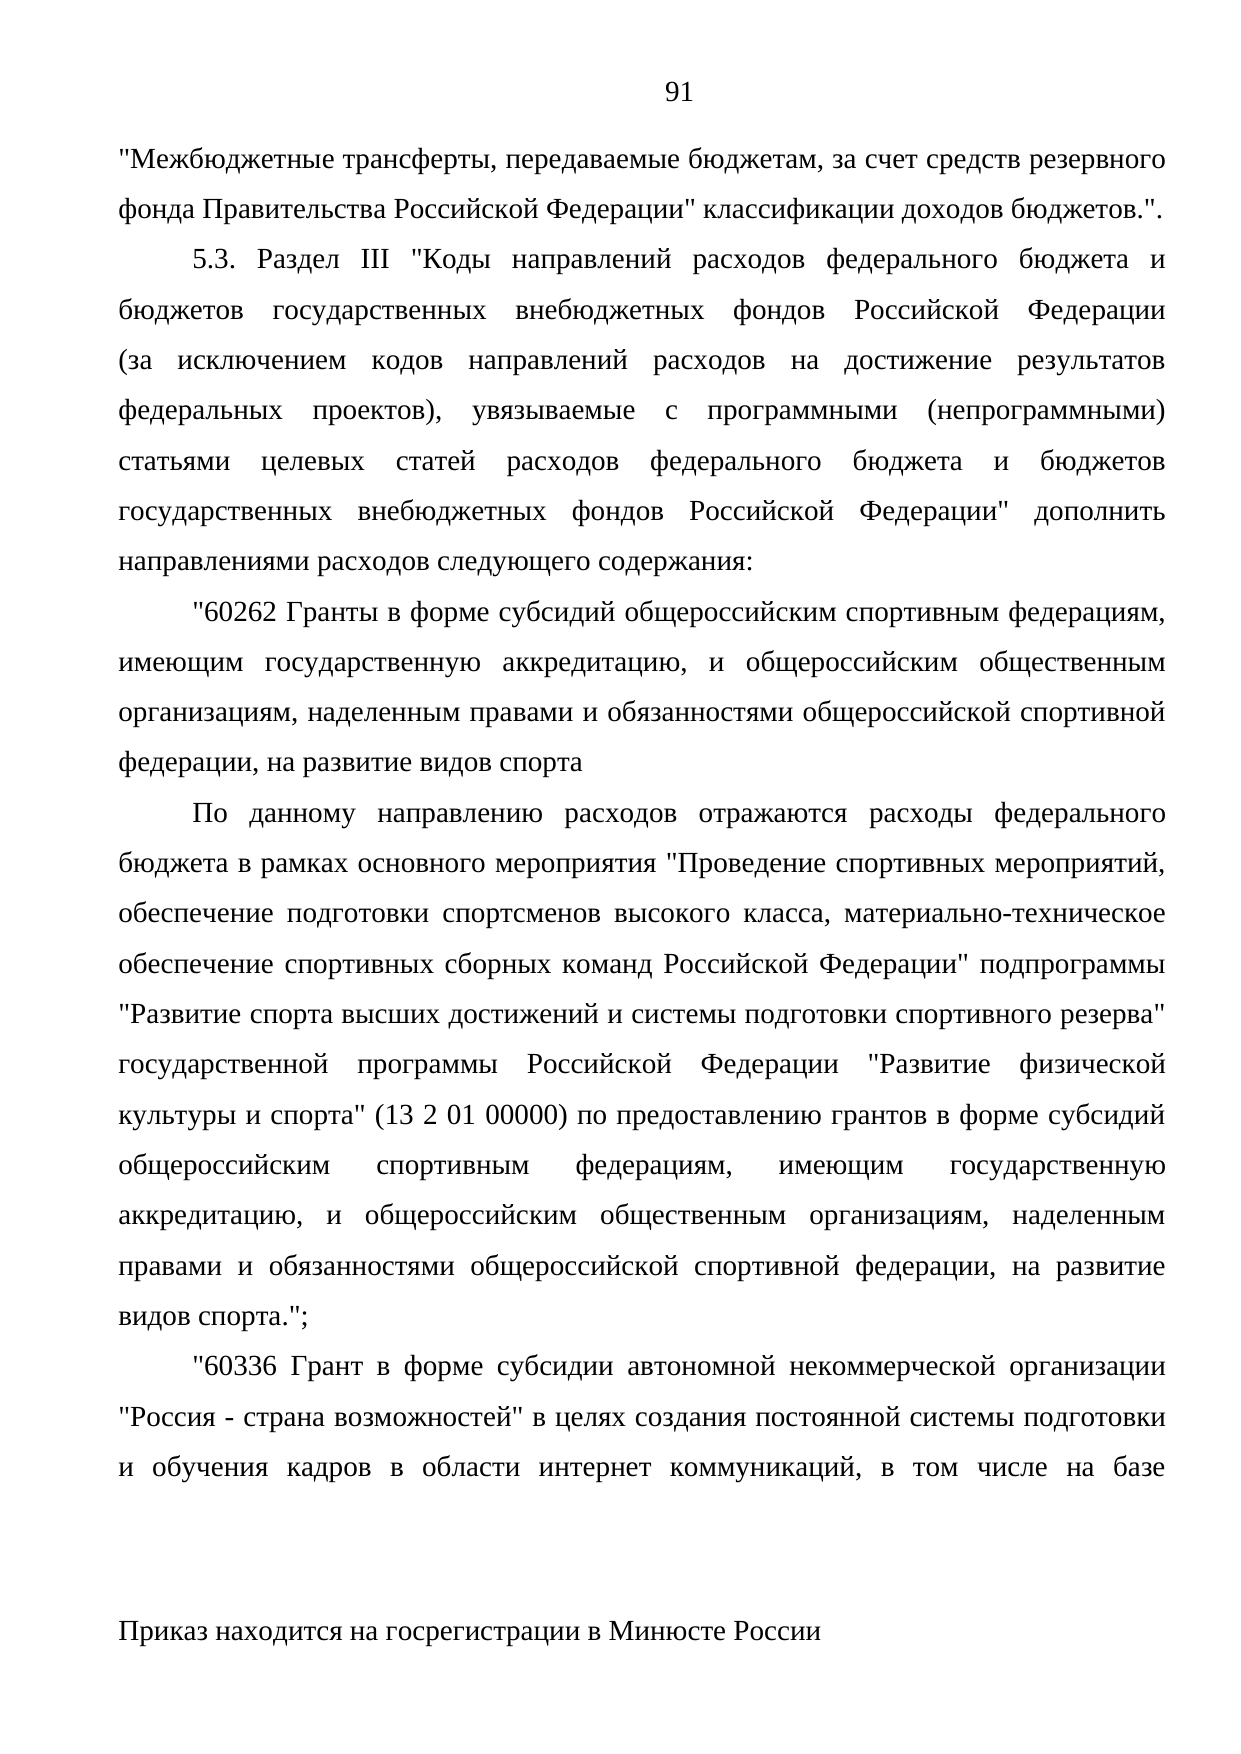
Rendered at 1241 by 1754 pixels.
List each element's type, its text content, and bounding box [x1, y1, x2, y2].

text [118, 141, 1167, 225]
text 5.3. Раздел III "Коды направлений расходов федерального бюджета и бюджетов государственных внебюджетных фондов Российской Федерации (за исключением кодов направлений расходов на достижение результатов федеральных проектов), увязываемые с программными (непрограммными) статьями целевых статей расходов федерального бюджета и бюджетов государственных внебюджетных фондов Российской Федерации" дополнить направлениями расходов следующего содержания: [118, 241, 1167, 577]
text По данному направлению расходов отражаются расходы федерального бюджета в рамках основного мероприятия "Проведение спортивных мероприятий, обеспечение подготовки спортсменов высокого класса, материально-техническое обеспечение спортивных сборных команд Российской Федерации" подпрограммы "Развитие спорта высших достижений и системы подготовки спортивного резерва" государственной программы Российской Федерации "Развитие физической культуры и спорта" (13 2 01 00000) по предоставлению грантов в форме субсидий общероссийским спортивным федерациям, имеющим государственную аккредитацию, и общероссийским общественным организациям, наделенным правами и обязанностями общероссийской спортивной федерации, на развитие видов спорта."; [118, 795, 1167, 1332]
text "60262 Гранты в форме субсидий общероссийским спортивным федерациям, имеющим государственную аккредитацию, и общероссийским общественным организациям, наделенным правами и обязанностями общероссийской спортивной федерации, на развитие видов спорта [118, 594, 1167, 778]
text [118, 1348, 1167, 1482]
